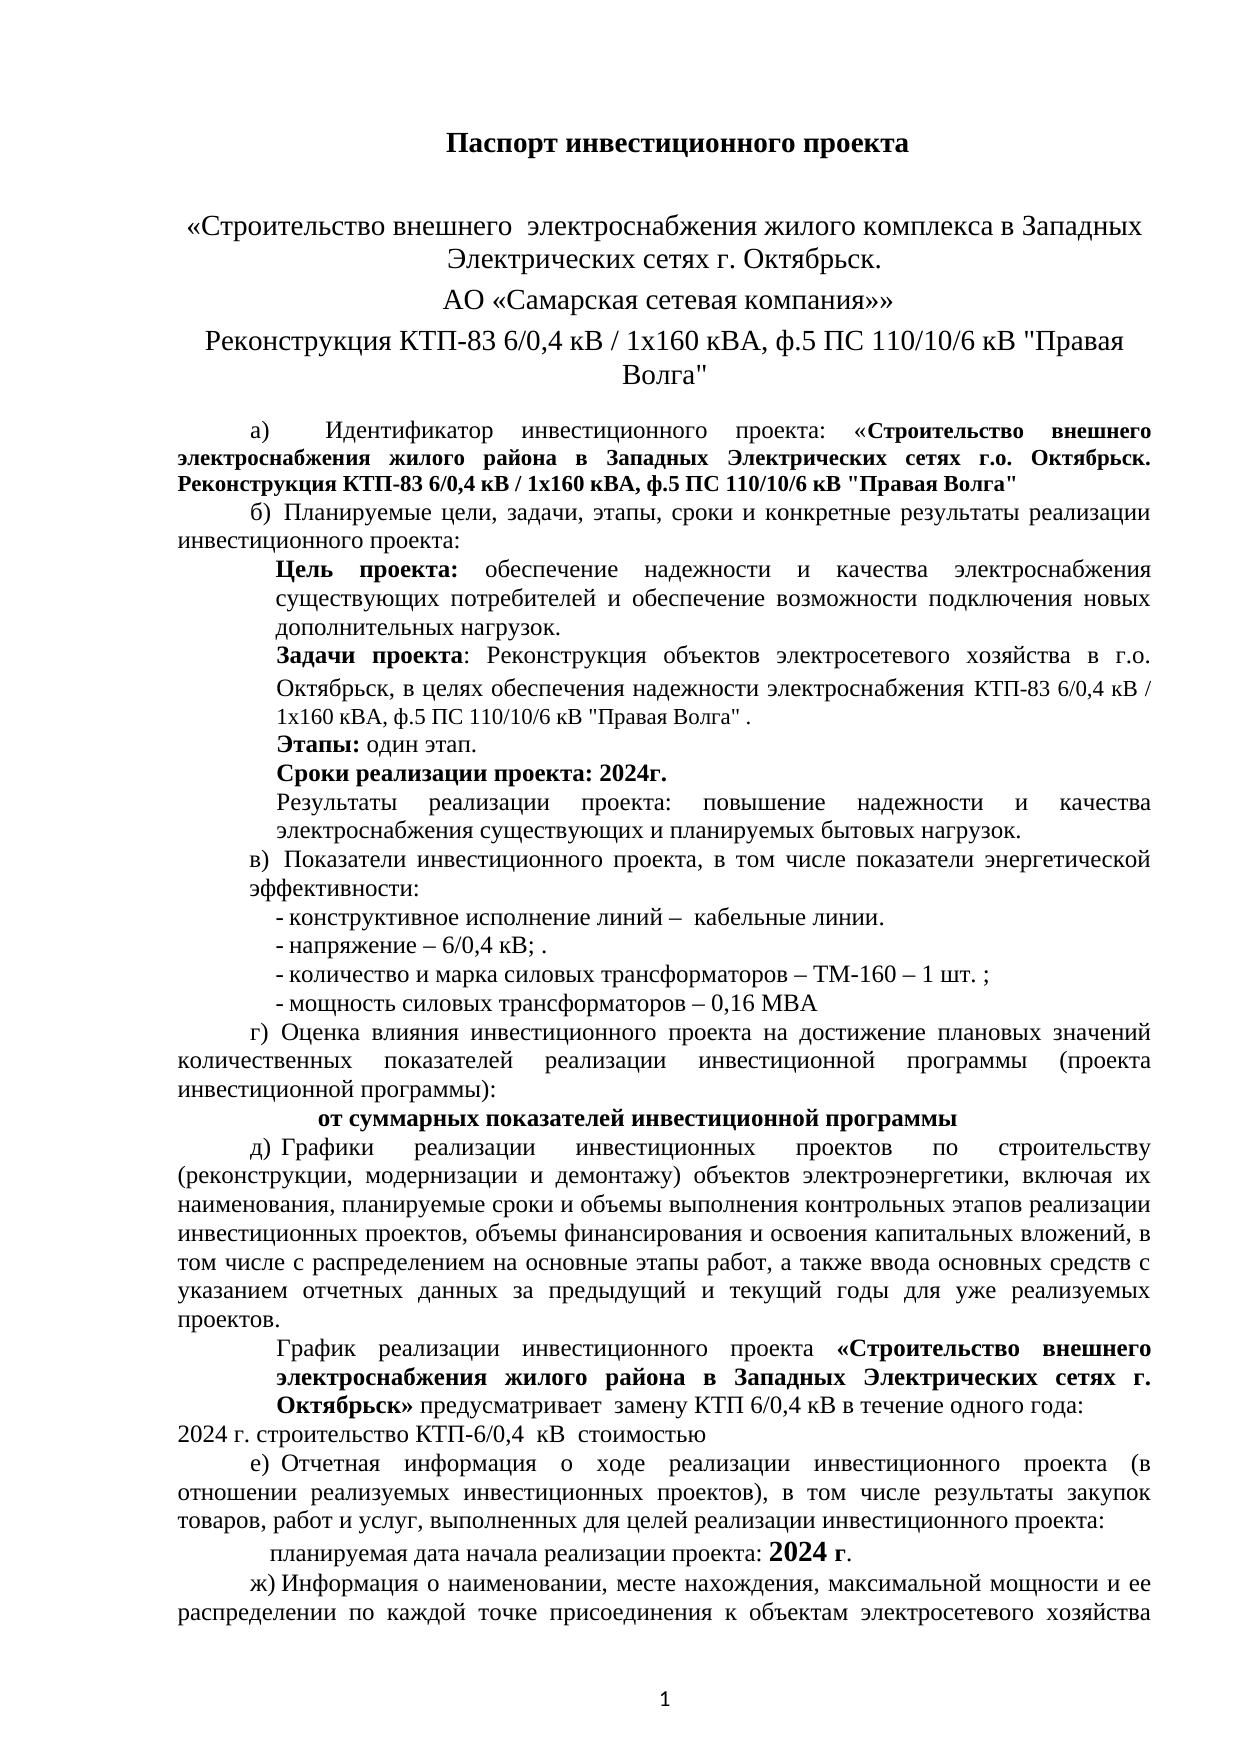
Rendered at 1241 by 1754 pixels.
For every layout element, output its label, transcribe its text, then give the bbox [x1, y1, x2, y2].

text планируемая дата начала реализации проекта: 2024 г. [269, 1534, 1152, 1568]
text а) Идентификатор инвестиционного проекта: «Строительство внешнего электроснабжения жилого района в Западных Электрических сетях г.о. Октябрьск. Реконструкция КТП-83 6/0,4 кВ / 1х160 кВА, ф.5 ПС 110/10/6 кВ "Правая Волга" [177, 415, 1152, 497]
list конструктивное исполнение линий – кабельные линии. [275, 902, 1152, 931]
text Результаты реализации проекта: повышение надежности и качества электроснабжения существующих и планируемых бытовых нагрузок. [276, 787, 1152, 844]
list мощность силовых трансформаторов – 0,16 МВА [275, 988, 1152, 1017]
text г) Оценка влияния инвестиционного проекта на достижение плановых значений количественных показателей реализации инвестиционной программы (проекта инвестиционной программы): [177, 1017, 1152, 1103]
list напряжение – 6/0,4 кВ; . [275, 931, 1152, 959]
text Сроки реализации проекта: 2024г. [276, 758, 1152, 787]
text Этапы: один этап. [276, 729, 960, 758]
text от суммарных показателей инвестиционной программы [274, 1103, 1152, 1132]
text б) Планируемые цели, задачи, этапы, сроки и конкретные результаты реализации инвестиционного проекта: [177, 497, 1152, 554]
text е) Отчетная информация о ходе реализации инвестиционного проекта (в отношении реализуемых инвестиционных проектов), в том числе результаты закупок товаров, работ и услуг, выполненных для целей реализации инвестиционного проекта: [177, 1448, 1152, 1534]
text Задачи проекта: Реконструкция объектов электросетевого хозяйства в г.о. Октябрьск, в целях обеспечения надежности электроснабжения КТП-83 6/0,4 кВ / 1х160 кВА, ф.5 ПС 110/10/6 кВ "Правая Волга" . [276, 641, 1152, 729]
text в) Показатели инвестиционного проекта, в том числе показатели энергетической эффективности: [249, 844, 1152, 902]
text Паспорт инвестиционного проекта [446, 126, 1152, 159]
text График реализации инвестиционного проекта «Строительство внешнего электроснабжения жилого района в Западных Электрических сетях г. Октябрьск» предусматривает замену КТП 6/0,4 кВ в течение одного года: [276, 1333, 1152, 1419]
text д) Графики реализации инвестиционных проектов по строительству (реконструкции, модернизации и демонтажу) объектов электроэнергетики, включая их наименования, планируемые сроки и объемы выполнения контрольных этапов реализации инвестиционных проектов, объемы финансирования и освоения капитальных вложений, в том числе с распределением на основные этапы работ, а также ввода основных средств с указанием отчетных данных за предыдущий и текущий годы для уже реализуемых проектов. [177, 1132, 1152, 1333]
text Цель проекта: обеспечение надежности и качества электроснабжения существующих потребителей и обеспечение возможности подключения новых дополнительных нагрузок. [275, 554, 1152, 641]
text Реконструкция КТП-83 6/0,4 кВ / 1х160 кВА, ф.5 ПС 110/10/6 кВ "Правая Волга" [177, 323, 1152, 390]
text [177, 1568, 1152, 1625]
list количество и марка силовых трансформаторов – ТМ-160 – 1 шт. ; [275, 959, 1152, 988]
text 2024 г. строительство КТП-6/0,4 кВ стоимостью [177, 1419, 1152, 1448]
text «Строительство внешнего электроснабжения жилого комплекса в Западных Электрических сетях г. Октябрьск. [177, 208, 1152, 275]
text АО «Самарская сетевая компания»» [177, 282, 1152, 316]
